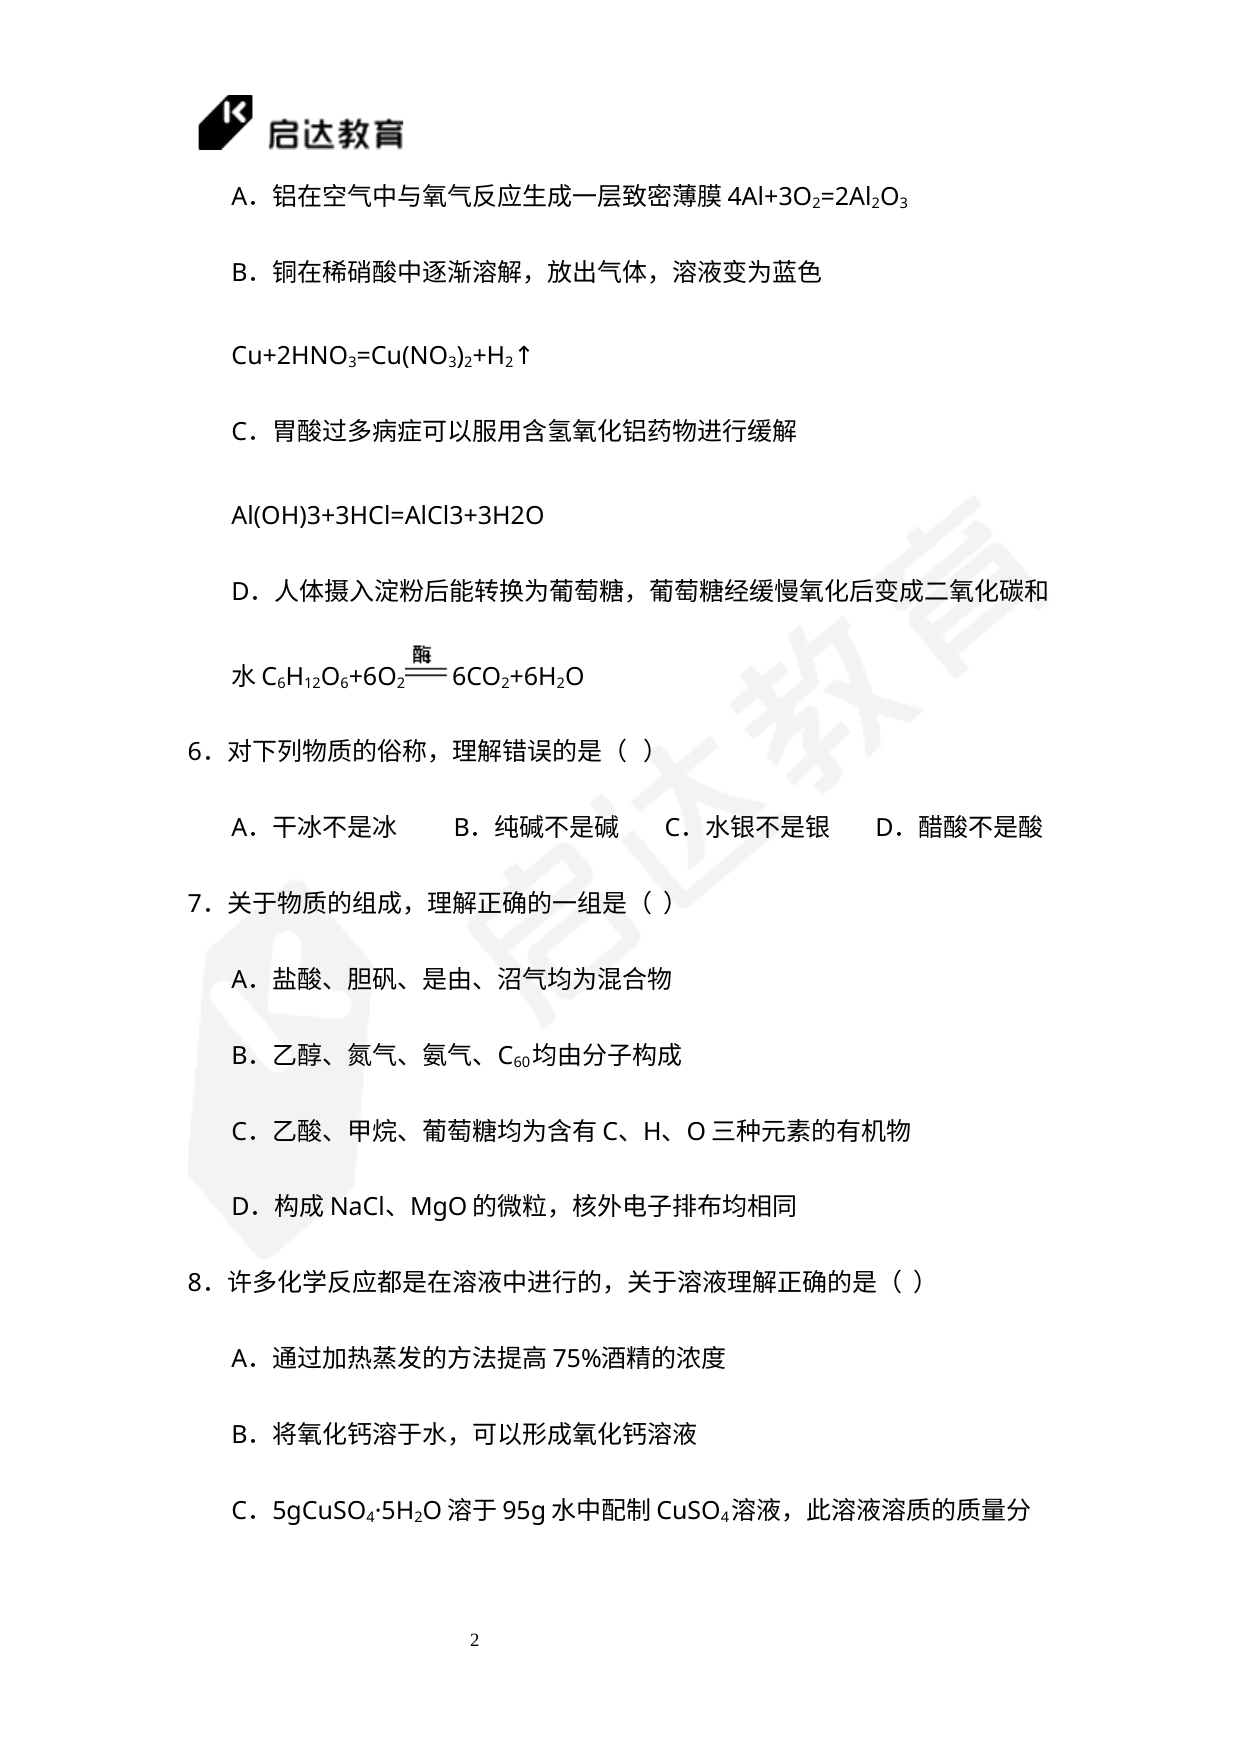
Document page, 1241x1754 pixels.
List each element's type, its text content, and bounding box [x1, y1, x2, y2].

text C．乙酸、甲烷、葡萄糖均为含有C、H、O三种元素的有机物 [231, 1097, 1053, 1162]
text A．干冰不是冰 B．纯碱不是碱 C．水银不是银 D．醋酸不是酸 [231, 793, 1053, 858]
picture [405, 641, 452, 686]
text 7．关于物质的组成，理解正确的一组是（ ） [187, 869, 1053, 934]
text B．乙醇、氮气、氨气、C60均由分子构成 [231, 1021, 1053, 1086]
text A．盐酸、胆矾、是由、沼气均为混合物 [231, 945, 1053, 1010]
picture [198, 95, 404, 150]
text C．胃酸过多病症可以服用含氢氧化铝药物进行缓解Al(OH)3+3HCl=AlCl3+3H2O [231, 397, 1053, 547]
text 8．许多化学反应都是在溶液中进行的，关于溶液理解正确的是（ ） [187, 1248, 1053, 1313]
text 6．对下列物质的俗称，理解错误的是（ ） [187, 717, 1053, 782]
text A．通过加热蒸发的方法提高75%酒精的浓度 [231, 1324, 1053, 1389]
text B．将氧化钙溶于水，可以形成氧化钙溶液 [231, 1400, 1053, 1465]
text B．铜在稀硝酸中逐渐溶解，放出气体，溶液变为蓝色Cu+2HNO3=Cu(NO3)2+H2↑ [231, 238, 1053, 387]
text A．铝在空气中与氧气反应生成一层致密薄膜4Al+3O2=2Al2O3 [231, 162, 1053, 227]
text C．5gCuSO4·5H2O溶于95g水中配制CuSO4溶液，此溶液溶质的质量分数小于5% [231, 1476, 1053, 1541]
text D．构成NaCl、MgO的微粒，核外电子排布均相同 [231, 1172, 1053, 1237]
text D．人体摄入淀粉后能转换为葡萄糖，葡萄糖经缓慢氧化后变成二氧化碳和水C6H12O6+6O26CO2+6H2O [231, 557, 1053, 707]
